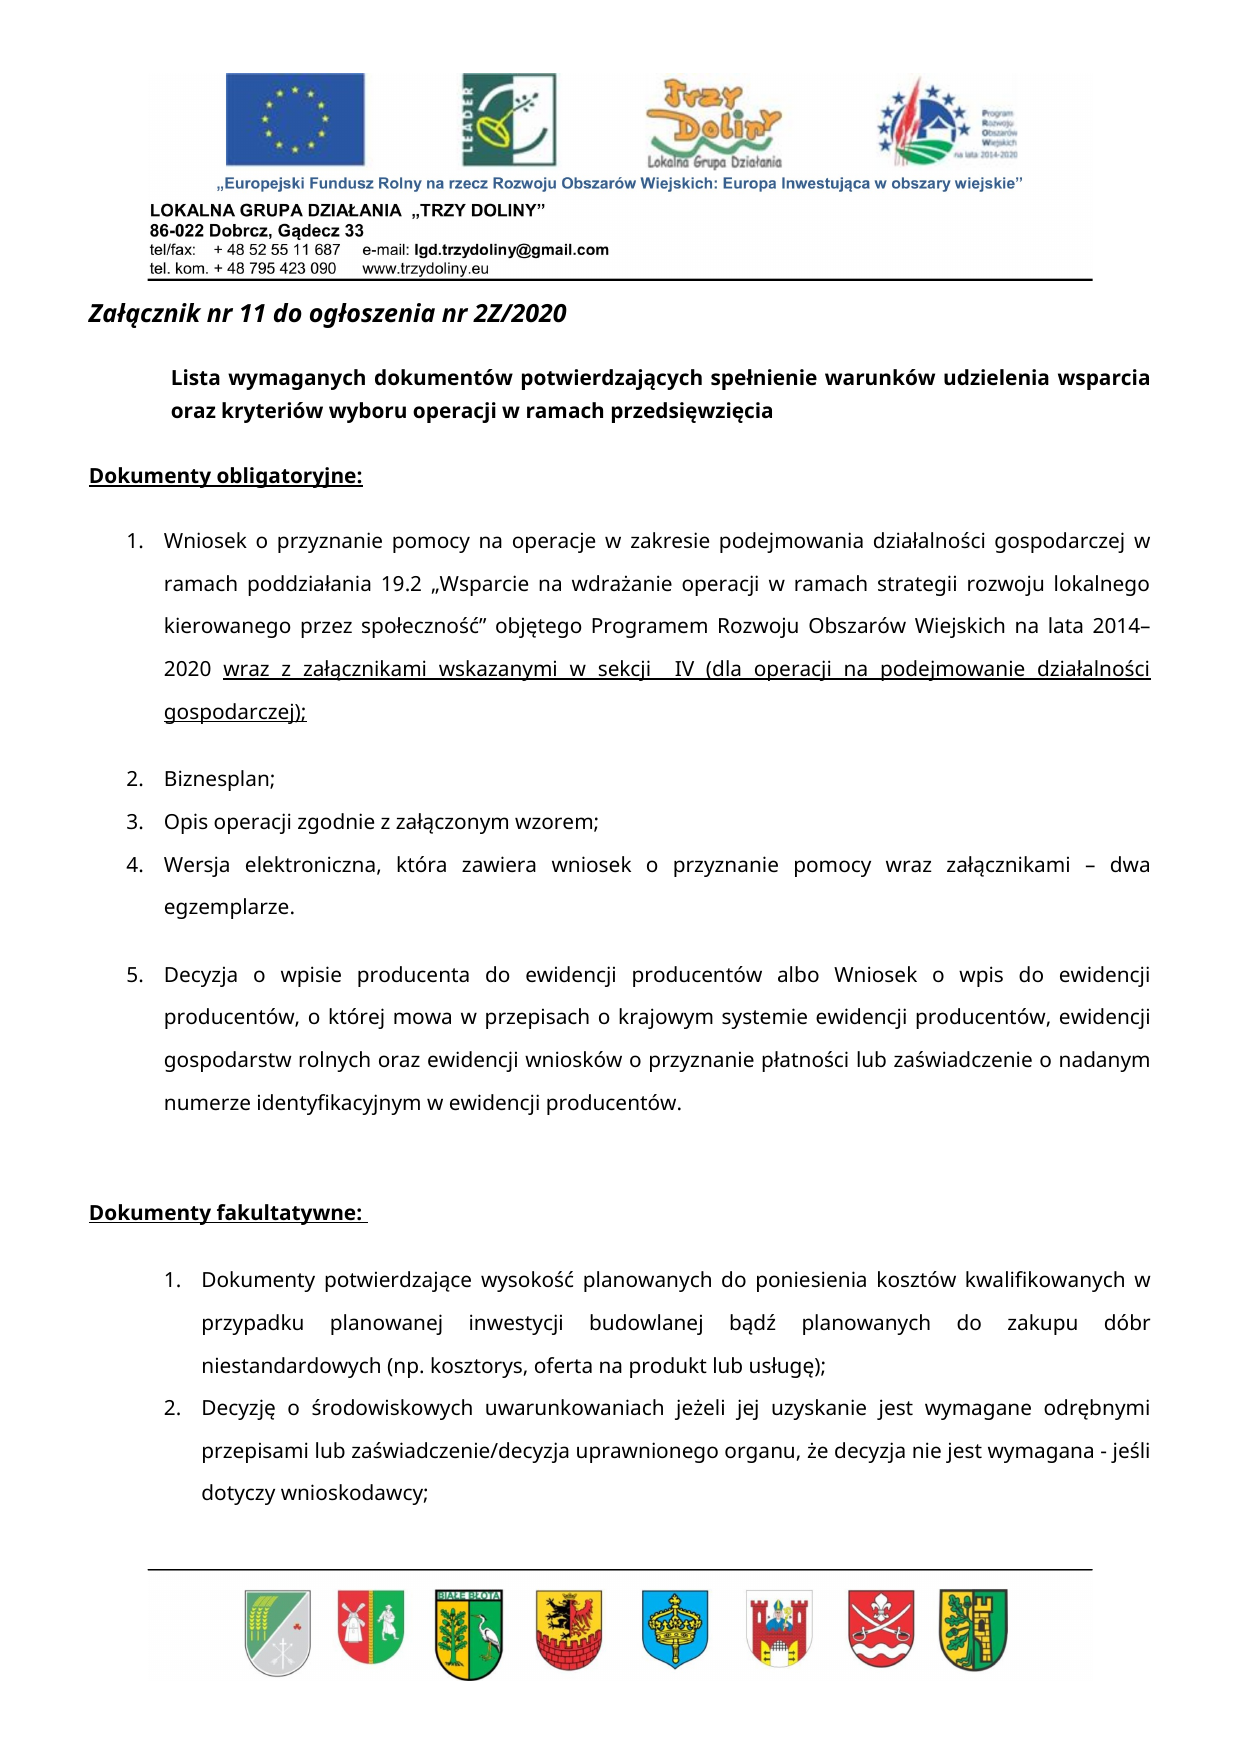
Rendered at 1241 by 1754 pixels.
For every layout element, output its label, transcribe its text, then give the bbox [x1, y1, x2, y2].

list Decyzję o środowiskowych uwarunkowaniach jeżeli jej uzyskanie jest wymagane odrębnymi przepisami lub zaświadczenie/decyzja uprawnionego organu, że decyzja nie jest wymagana - jeśli dotyczy wnioskodawcy; [164, 1393, 1152, 1507]
picture [147, 1569, 1093, 1681]
list Wniosek o przyznanie pomocy na operacje w zakresie podejmowania działalności gospodarczej w ramach poddziałania 19.2 „Wsparcie na wdrażanie operacji w ramach strategii rozwoju lokalnego kierowanego przez społeczność” objętego Programem Rozwoju Obszarów Wiejskich na lata 2014–2020 wraz z załącznikami wskazanymi w sekcji IV (dla operacji na podejmowanie działalności gospodarczej); [126, 526, 1152, 725]
text Dokumenty fakultatywne: [89, 1198, 1152, 1226]
picture [147, 73, 1093, 281]
text Załącznik nr 11 do ogłoszenia nr 2Z/2020 [89, 295, 1152, 329]
text Lista wymaganych dokumentów potwierdzających spełnienie warunków udzielenia wsparcia oraz kryteriów wyboru operacji w ramach przedsięwzięcia [171, 363, 1152, 424]
list Decyzja o wpisie producenta do ewidencji producentów albo Wniosek o wpis do ewidencji producentów, o której mowa w przepisach o krajowym systemie ewidencji producentów, ewidencji gospodarstw rolnych oraz ewidencji wniosków o przyznanie płatności lub zaświadczenie o nadanym numerze identyfikacyjnym w ewidencji producentów. [126, 960, 1152, 1116]
list Dokumenty potwierdzające wysokość planowanych do poniesienia kosztów kwalifikowanych w przypadku planowanej inwestycji budowlanej bądź planowanych do zakupu dóbr niestandardowych (np. kosztorys, oferta na produkt lub usługę); [164, 1266, 1152, 1379]
list Opis operacji zgodnie z załączonym wzorem; [126, 807, 1152, 836]
list Biznesplan; [126, 764, 1152, 793]
list Wersja elektroniczna, która zawiera wniosek o przyznanie pomocy wraz załącznikami – dwa egzemplarze. [126, 850, 1152, 921]
text Dokumenty obligatoryjne: [89, 461, 1152, 490]
